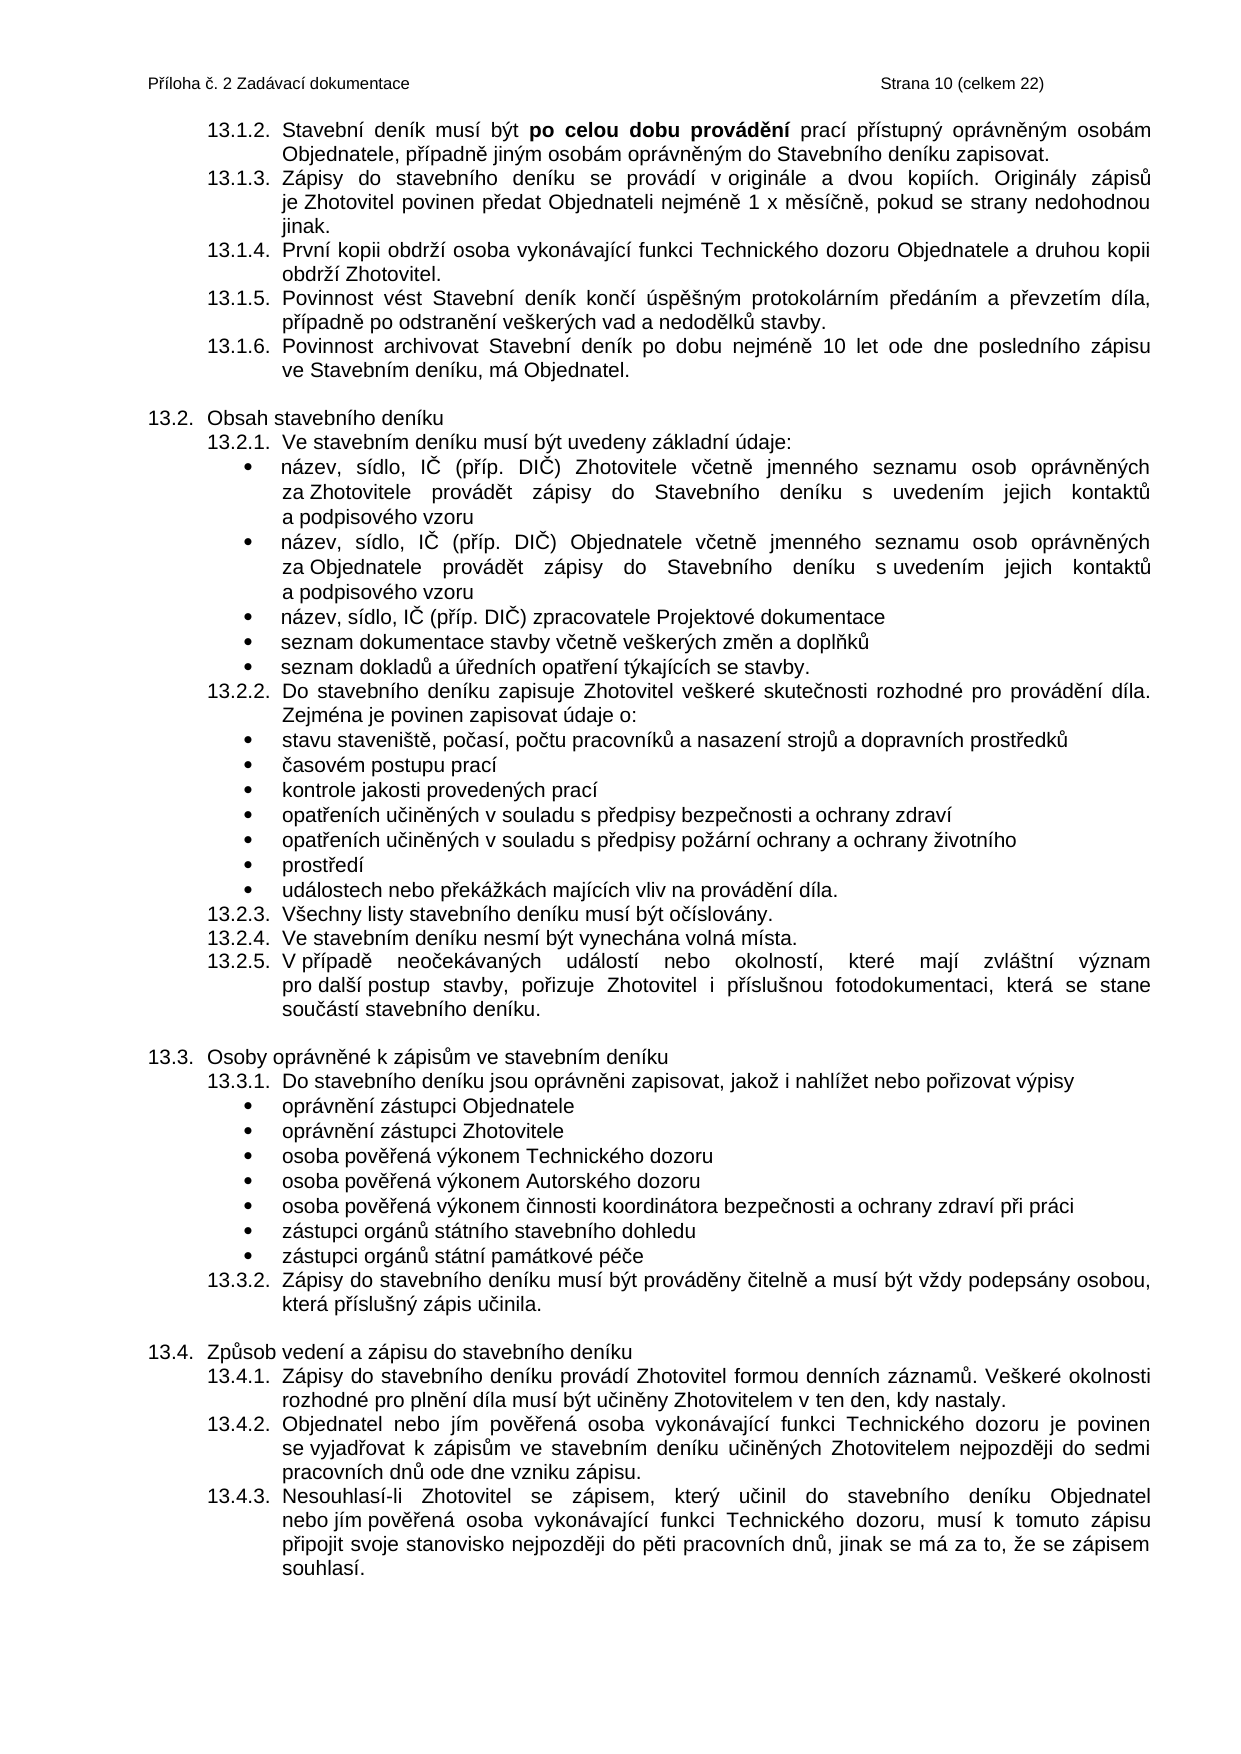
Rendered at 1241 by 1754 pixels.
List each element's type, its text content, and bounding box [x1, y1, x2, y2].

list opatřeních učiněných v souladu s předpisy požární ochrany a ochrany životního [244, 826, 1152, 851]
list název, sídlo, IČ (příp. DIČ) Zhotovitele včetně jmenného seznamu osob oprávněných za Zhotovitele provádět zápisy do Stavebního deníku s uvedením jejich kontaktů a podpisového vzoru [244, 453, 1152, 528]
list Obsah stavebního deníku [148, 406, 1152, 429]
list První kopii obdrží osoba vykonávající funkci Technického dozoru Objednatele a druhou kopii obdrží Zhotovitel. [207, 238, 1152, 286]
list Do stavebního deníku zapisuje Zhotovitel veškeré skutečnosti rozhodné pro provádění díla. Zejména je povinen zapisovat údaje o: [207, 678, 1152, 726]
list V případě neočekávaných událostí nebo okolností, které mají zvláštní význam pro další postup stavby, pořizuje Zhotovitel i příslušnou fotodokumentaci, která se stane součástí stavebního deníku. [207, 949, 1152, 1021]
list osoba pověřená výkonem činnosti koordinátora bezpečnosti a ochrany zdraví při práci [244, 1193, 1152, 1218]
list oprávnění zástupci Zhotovitele [244, 1118, 1152, 1143]
list oprávnění zástupci Objednatele [244, 1093, 1152, 1118]
list Osoby oprávněné k zápisům ve stavebním deníku [148, 1045, 1152, 1069]
list událostech nebo překážkách majících vliv na provádění díla. [244, 876, 1152, 901]
list zástupci orgánů státního stavebního dohledu [244, 1218, 1152, 1243]
list Povinnost archivovat Stavební deník po dobu nejméně 10 let ode dne posledního zápisu ve Stavebním deníku, má Objednatel. [207, 334, 1152, 382]
list Způsob vedení a zápisu do stavebního deníku [148, 1340, 1152, 1364]
list název, sídlo, IČ (příp. DIČ) zpracovatele Projektové dokumentace [244, 603, 1152, 628]
list stavu staveniště, počasí, počtu pracovníků a nasazení strojů a dopravních prostředků [244, 726, 1152, 751]
list časovém postupu prací [244, 751, 1152, 776]
list název, sídlo, IČ (příp. DIČ) Objednatele včetně jmenného seznamu osob oprávněných za Objednatele provádět zápisy do Stavebního deníku s uvedením jejich kontaktů a podpisového vzoru [244, 528, 1152, 603]
list osoba pověřená výkonem Autorského dozoru [244, 1168, 1152, 1193]
list prostředí [244, 851, 1152, 876]
list Povinnost vést Stavební deník končí úspěšným protokolárním předáním a převzetím díla, případně po odstranění veškerých vad a nedodělků stavby. [207, 286, 1152, 334]
list zástupci orgánů státní památkové péče [244, 1243, 1152, 1268]
list Ve stavebním deníku musí být uvedeny základní údaje: [207, 429, 1152, 453]
list Objednatel nebo jím pověřená osoba vykonávající funkci Technického dozoru je povinen se vyjadřovat k zápisům ve stavebním deníku učiněných Zhotovitelem nejpozději do sedmi pracovních dnů ode dne vzniku zápisu. [207, 1412, 1152, 1484]
list kontrole jakosti provedených prací [244, 776, 1152, 801]
list seznam dokumentace stavby včetně veškerých změn a doplňků [244, 628, 1152, 653]
list Zápisy do stavebního deníku provádí Zhotovitel formou denních záznamů. Veškeré okolnosti rozhodné pro plnění díla musí být učiněny Zhotovitelem v ten den, kdy nastaly. [207, 1364, 1152, 1412]
list osoba pověřená výkonem Technického dozoru [244, 1143, 1152, 1168]
list Zápisy do stavebního deníku se provádí v originále a dvou kopiích. Originály zápisů je Zhotovitel povinen předat Objednateli nejméně 1 x měsíčně, pokud se strany nedohodnou jinak. [207, 166, 1152, 238]
list Zápisy do stavebního deníku musí být prováděny čitelně a musí být vždy podepsány osobou, která příslušný zápis učinila. [207, 1268, 1152, 1316]
list Stavební deník musí být po celou dobu provádění prací přístupný oprávněným osobám Objednatele, případně jiným osobám oprávněným do Stavebního deníku zapisovat. [207, 118, 1152, 166]
list Všechny listy stavebního deníku musí být očíslovány. [207, 901, 1152, 925]
list opatřeních učiněných v souladu s předpisy bezpečnosti a ochrany zdraví [244, 801, 1152, 826]
list Do stavebního deníku jsou oprávněni zapisovat, jakož i nahlížet nebo pořizovat výpisy [207, 1069, 1152, 1093]
list seznam dokladů a úředních opatření týkajících se stavby. [244, 653, 1152, 678]
list Nesouhlasí-li Zhotovitel se zápisem, který učinil do stavebního deníku Objednatel nebo jím pověřená osoba vykonávající funkci Technického dozoru, musí k tomuto zápisu připojit svoje stanovisko nejpozději do pěti pracovních dnů, jinak se má za to, že se zápisem souhlasí. [207, 1484, 1152, 1579]
list Ve stavebním deníku nesmí být vynechána volná místa. [207, 925, 1152, 949]
